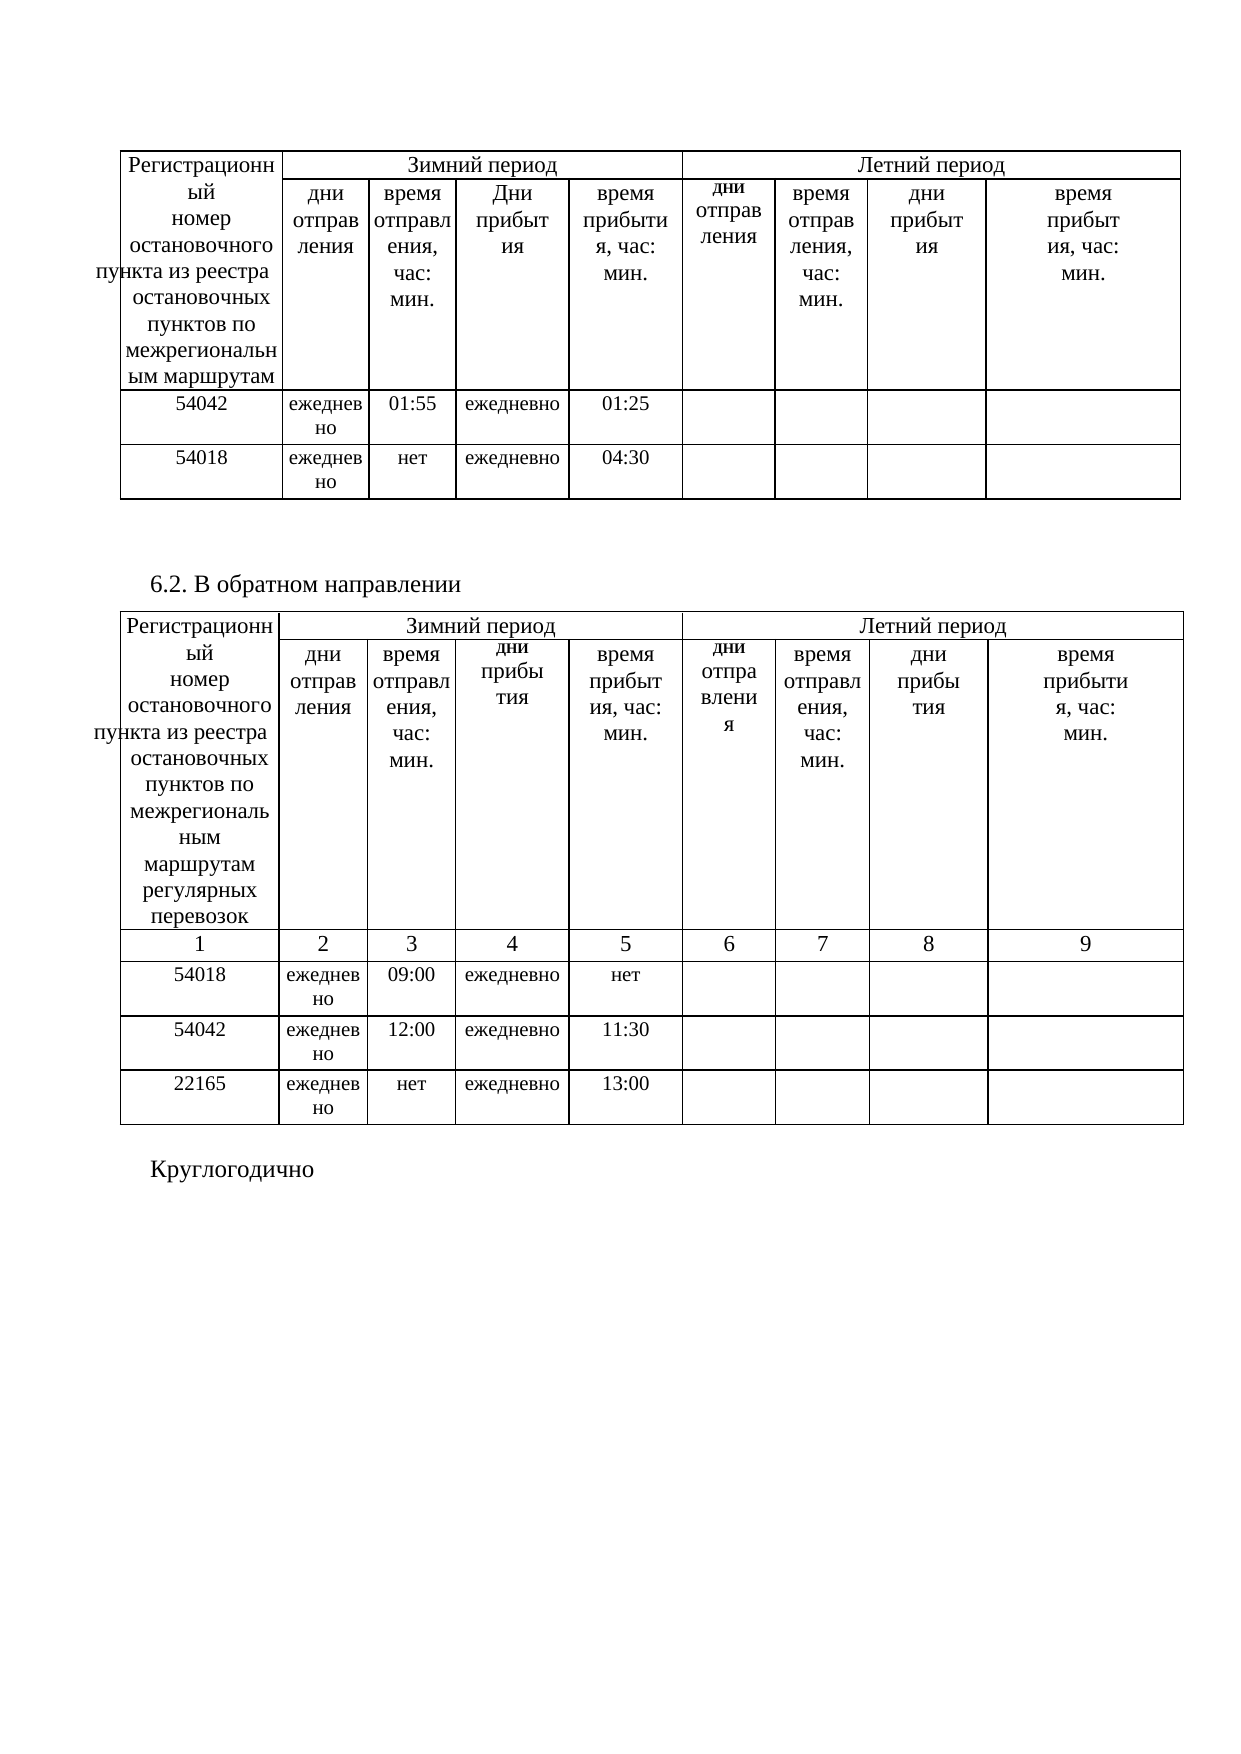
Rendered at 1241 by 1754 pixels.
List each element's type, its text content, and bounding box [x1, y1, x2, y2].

table_header Летний период [683, 152, 1180, 178]
table_cell время отправ ления, час: мин. [776, 180, 867, 389]
table_cell [683, 445, 774, 498]
table_cell время прибыт ия, час: мин. [987, 180, 1180, 389]
table_cell 54018 [121, 445, 282, 498]
table_cell дни отправ ления [280, 640, 367, 929]
table_cell дни отправ ления [283, 180, 368, 389]
table_cell [776, 1017, 869, 1069]
table_cell 01:25 [570, 391, 682, 444]
table_cell 54042 [121, 391, 282, 444]
table_cell 11:30 [570, 1017, 682, 1069]
table_cell ДНИ отправ ления [683, 180, 774, 389]
table_cell [776, 1071, 869, 1124]
table_cell [870, 962, 987, 1015]
table_cell нет [570, 962, 682, 1015]
table_cell 1 [121, 930, 278, 961]
table_cell ДНИ прибы тия [456, 640, 568, 929]
table_cell 2 [280, 930, 367, 961]
table_header Регистрационный номер остановочного пункта из реестра остановочных пунктов по межрегиональным маршрутам регулярных перевозок [121, 612, 279, 929]
table_cell 3 [368, 930, 455, 961]
table_cell 22165 [121, 1071, 278, 1124]
table_cell ежедневно [280, 1071, 367, 1124]
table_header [121, 152, 282, 389]
table_cell ежедневно [457, 391, 568, 444]
table_cell 6 [683, 930, 775, 961]
table_cell [776, 962, 869, 1015]
table_cell ежедневно [280, 962, 367, 1015]
table_header Зимний период [280, 612, 682, 639]
table_cell время прибыт ия, час: мин. [570, 640, 682, 929]
table_cell ДНИ отпра влени я [683, 640, 775, 929]
table_cell [683, 391, 774, 444]
table_cell [683, 962, 775, 1015]
table_cell [989, 1017, 1183, 1069]
table_cell [987, 391, 1180, 444]
table_cell время отправл ения, час: мин. [368, 640, 455, 929]
table_cell 54018 [121, 962, 278, 1015]
table_cell 09:00 [368, 962, 455, 1015]
table_cell 54042 [121, 1017, 278, 1069]
table_cell [987, 445, 1180, 498]
table_cell нет [368, 1071, 455, 1124]
table_cell время отправл ения, час: мин. [776, 640, 869, 929]
table_cell 8 [870, 930, 987, 961]
table_cell нет [370, 445, 455, 498]
table_cell [870, 1017, 987, 1069]
table_cell [870, 1071, 987, 1124]
table_cell ежедневно [280, 1017, 367, 1069]
table_cell [776, 445, 867, 498]
table_cell [989, 1071, 1183, 1124]
table_cell ежедневно [456, 1071, 568, 1124]
table_cell ежедневно [456, 1017, 568, 1069]
table_cell ежедневно [456, 962, 568, 1015]
table_cell дни прибы тия [870, 640, 987, 929]
table_cell ежедневно [457, 445, 568, 498]
table_cell время прибыти я, час: мин. [570, 180, 682, 389]
table_cell ежедневно [283, 391, 368, 444]
table_cell [683, 1071, 775, 1124]
table_cell 7 [776, 930, 869, 961]
table_cell 13:00 [570, 1071, 682, 1124]
table_cell 01:55 [370, 391, 455, 444]
table_cell [683, 1017, 775, 1069]
table_cell Дни прибыт ия [457, 180, 568, 389]
table_header Летний период [683, 612, 1183, 639]
table_cell 5 [570, 930, 682, 961]
table_cell 12:00 [368, 1017, 455, 1069]
table_cell ежедневно [283, 445, 368, 498]
table_cell 9 [989, 930, 1183, 961]
table_cell [989, 962, 1183, 1015]
table_cell [868, 445, 985, 498]
table_cell время отправл ения, час: мин. [370, 180, 455, 389]
table_cell [776, 391, 867, 444]
table_cell [868, 391, 985, 444]
table_cell время прибыти я, час: мин. [989, 640, 1183, 929]
table_cell 04:30 [570, 445, 682, 498]
text 6.2. В обратном направлении [150, 569, 1090, 598]
table_header Зимний период [283, 152, 682, 178]
table_cell дни прибыт ия [868, 180, 985, 389]
table_cell 4 [456, 930, 568, 961]
text Круглогодично [150, 1154, 1090, 1183]
